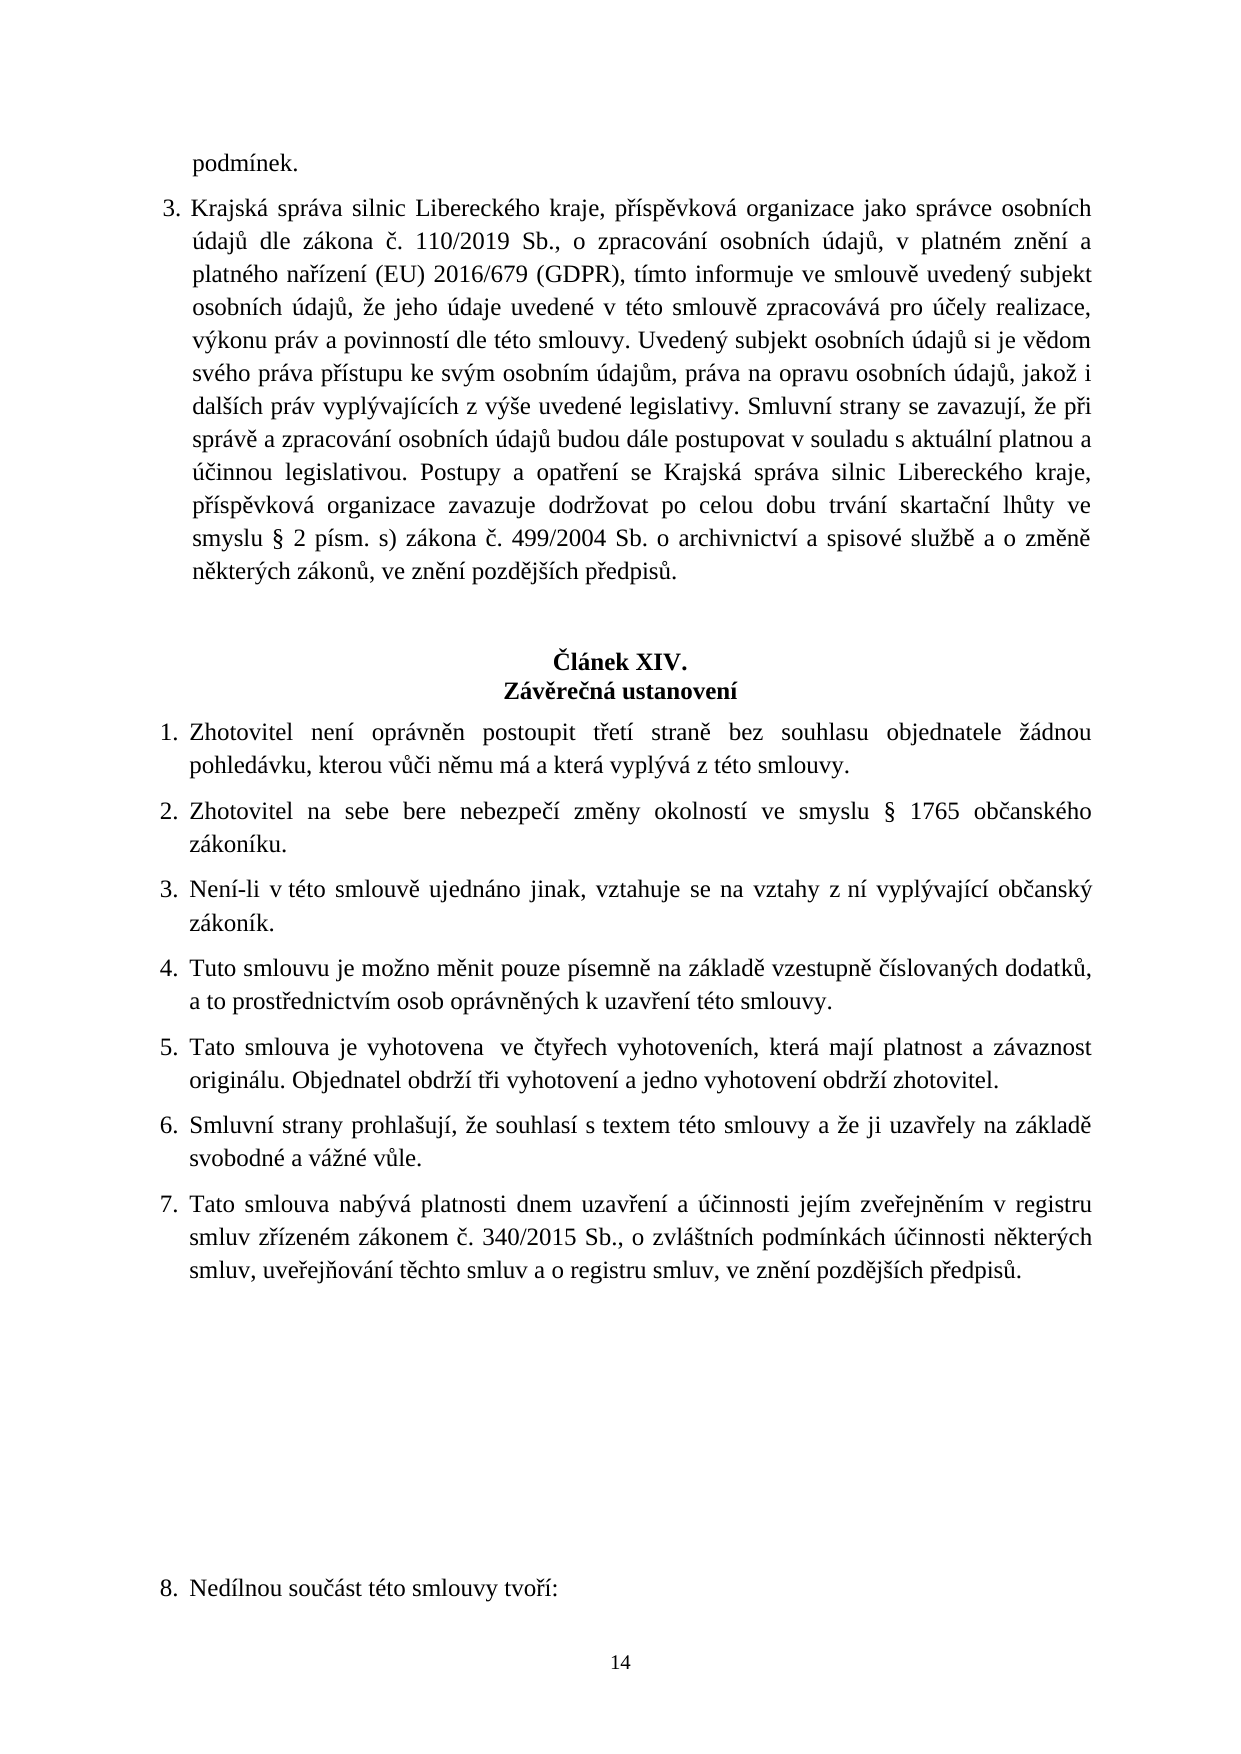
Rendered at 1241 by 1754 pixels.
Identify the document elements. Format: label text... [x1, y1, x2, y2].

list Zhotovitel není oprávněn postoupit třetí straně bez souhlasu objednatele žádnou pohledávku, kterou vůči němu má a která vyplývá z této smlouvy. [159, 717, 1092, 779]
list Zhotovitel na sebe bere nebezpečí změny okolností ve smyslu § 1765 občanského zákoníku. [159, 796, 1092, 858]
list Tuto smlouvu je možno měnit pouze písemně na základě vzestupně číslovaných dodatků, a to prostřednictvím osob oprávněných k uzavření této smlouvy. [159, 953, 1092, 1015]
text Článek XIV. Závěrečná ustanovení [148, 647, 1092, 705]
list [162, 148, 1092, 176]
list Tato smlouva nabývá platnosti dnem uzavření a účinnosti jejím zveřejněním v registru smluv zřízeném zákonem č. 340/2015 Sb., o zvláštních podmínkách účinnosti některých smluv, uveřejňování těchto smluv a o registru smluv, ve znění pozdějších předpisů. [159, 1189, 1092, 1283]
list Smluvní strany prohlašují, že souhlasí s textem této smlouvy a že ji uzavřely na základě svobodné a vážné vůle. [159, 1110, 1092, 1172]
list Tato smlouva je vyhotovena ve čtyřech vyhotoveních, která mají platnost a závaznost originálu. Objednatel obdrží tři vyhotovení a jedno vyhotovení obdrží zhotovitel. [159, 1032, 1092, 1093]
list Nedílnou součást této smlouvy tvoří: [159, 1573, 1092, 1602]
list Není-li v této smlouvě ujednáno jinak, vztahuje se na vztahy z ní vyplývající občanský zákoník. [159, 874, 1092, 936]
text 3. Krajská správa silnic Libereckého kraje, příspěvková organizace jako správce osobních údajů dle zákona č. 110/2019 Sb., o zpracování osobních údajů, v platném znění a platného nařízení (EU) 2016/679 (GDPR), tímto informuje ve smlouvě uvedený subjekt osobních údajů, že jeho údaje uvedené v této smlouvě zpracovává pro účely realizace, výkonu práv a povinností dle této smlouvy. Uvedený subjekt osobních údajů si je vědom svého práva přístupu ke svým osobním údajům, práva na opravu osobních údajů, jakož i dalších práv vyplývajících z výše uvedené legislativy. Smluvní strany se zavazují, že při správě a zpracování osobních údajů budou dále postupovat v souladu s aktuální platnou a účinnou legislativou. Postupy a opatření se Krajská správa silnic Libereckého kraje, příspěvková organizace zavazuje dodržovat po celou dobu trvání skartační lhůty ve smyslu § 2 písm. s) zákona č. 499/2004 Sb. o archivnictví a spisové službě a o změně některých zákonů, ve znění pozdějších předpisů. [162, 193, 1092, 585]
